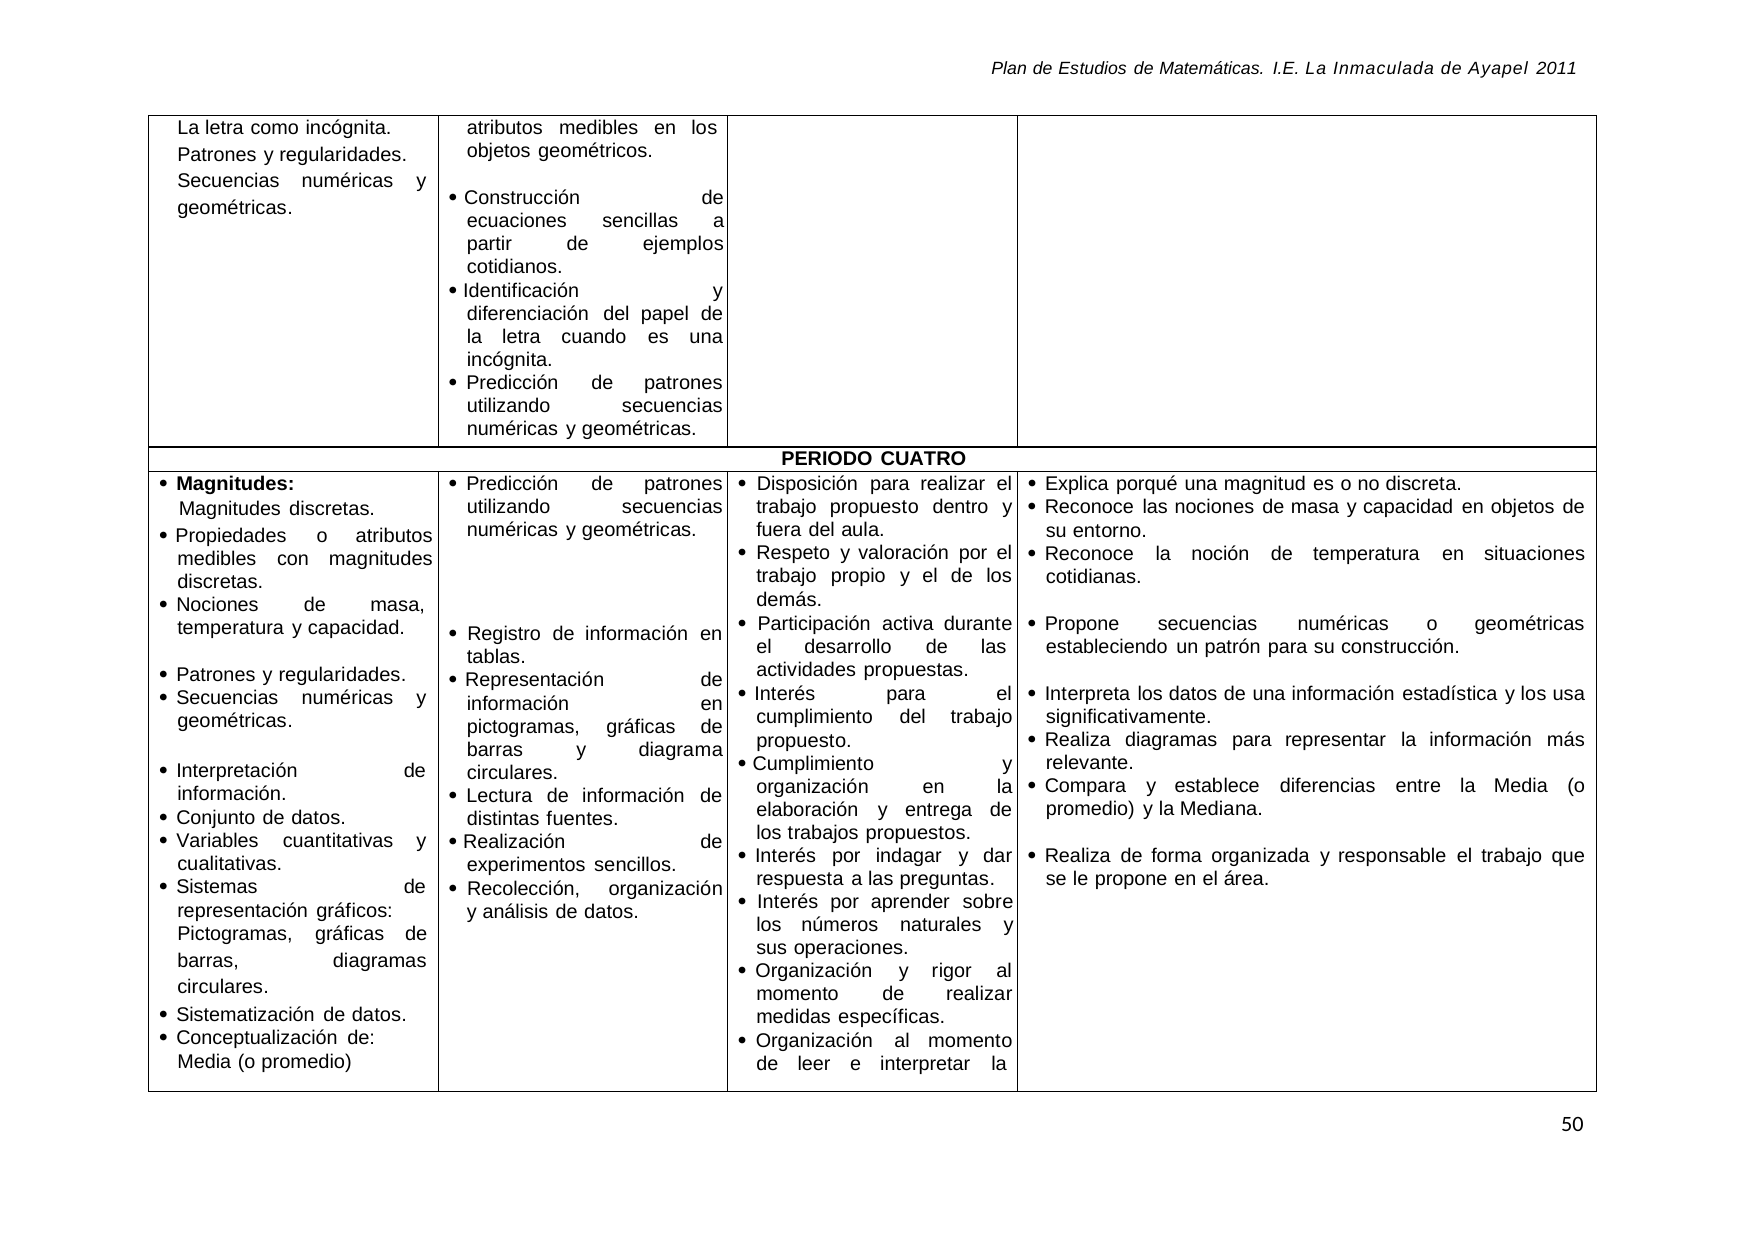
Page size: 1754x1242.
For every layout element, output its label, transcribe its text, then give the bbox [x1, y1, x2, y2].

table_cell  Predicción de patrones utilizando secuencias numéricas y geométricas.  Registro de información en tablas.  Representación de información en pictogramas, gráficas de barras y diagrama circulares.  Lectura de información de distintas fuentes.  Realización de experimentos sencillos.  Recolección, organización y análisis de datos. [439, 472, 727, 1091]
table_cell  Magnitudes: Magnitudes discretas.  Propiedades o atributos medibles con magnitudes discretas.  Nociones de masa, temperatura y capacidad.  Patrones y regularidades.  Secuencias numéricas y geométricas.  Interpretación de información.  Conjunto de datos.  Variables cuantitativas y cualitativas.  Sistemas de representación gráficos: Pictogramas, gráficas de barras, diagramas circulares.  Sistematización de datos.  Conceptualización de: Media (o promedio) [149, 472, 438, 1091]
table_header La letra como incógnita. Patrones y regularidades. Secuencias numéricas y geométricas. [149, 116, 438, 446]
table_header [1018, 116, 1596, 446]
table_cell  Disposición para realizar el trabajo propuesto dentro y fuera del aula.  Respeto y valoración por el trabajo propio y el de los demás.  Participación activa durante el desarrollo de las actividades propuestas.  Interés para el cumplimiento del trabajo propuesto.  Cumplimiento y organización en la elaboración y entrega de los trabajos propuestos.  Interés por indagar y dar respuesta a las preguntas.  Interés por aprender sobre los números naturales y sus operaciones.  Organización y rigor al momento de realizar medidas específicas.  Organización al momento de leer e interpretar la [728, 472, 1017, 1091]
table_cell  Explica porqué una magnitud es o no discreta.  Reconoce las nociones de masa y capacidad en objetos de su entorno.  Reconoce la noción de temperatura en situaciones cotidianas.  Propone secuencias numéricas o geométricas estableciendo un patrón para su construcción.  Interpreta los datos de una información estadística y los usa significativamente.  Realiza diagramas para representar la información más relevante.  Compara y establece diferencias entre la Media (o promedio) y la Mediana.  Realiza de forma organizada y responsable el trabajo que se le propone en el área. [1018, 472, 1596, 1091]
table_header [728, 116, 1017, 446]
table_cell PERIODO CUATRO [149, 448, 1596, 471]
table_header atributos medibles en los objetos geométricos.  Construcción de ecuaciones sencillas a partir de ejemplos cotidianos.  Identificación y diferenciación del papel de la letra cuando es una incógnita.  Predicción de patrones utilizando secuencias numéricas y geométricas. [439, 116, 727, 446]
